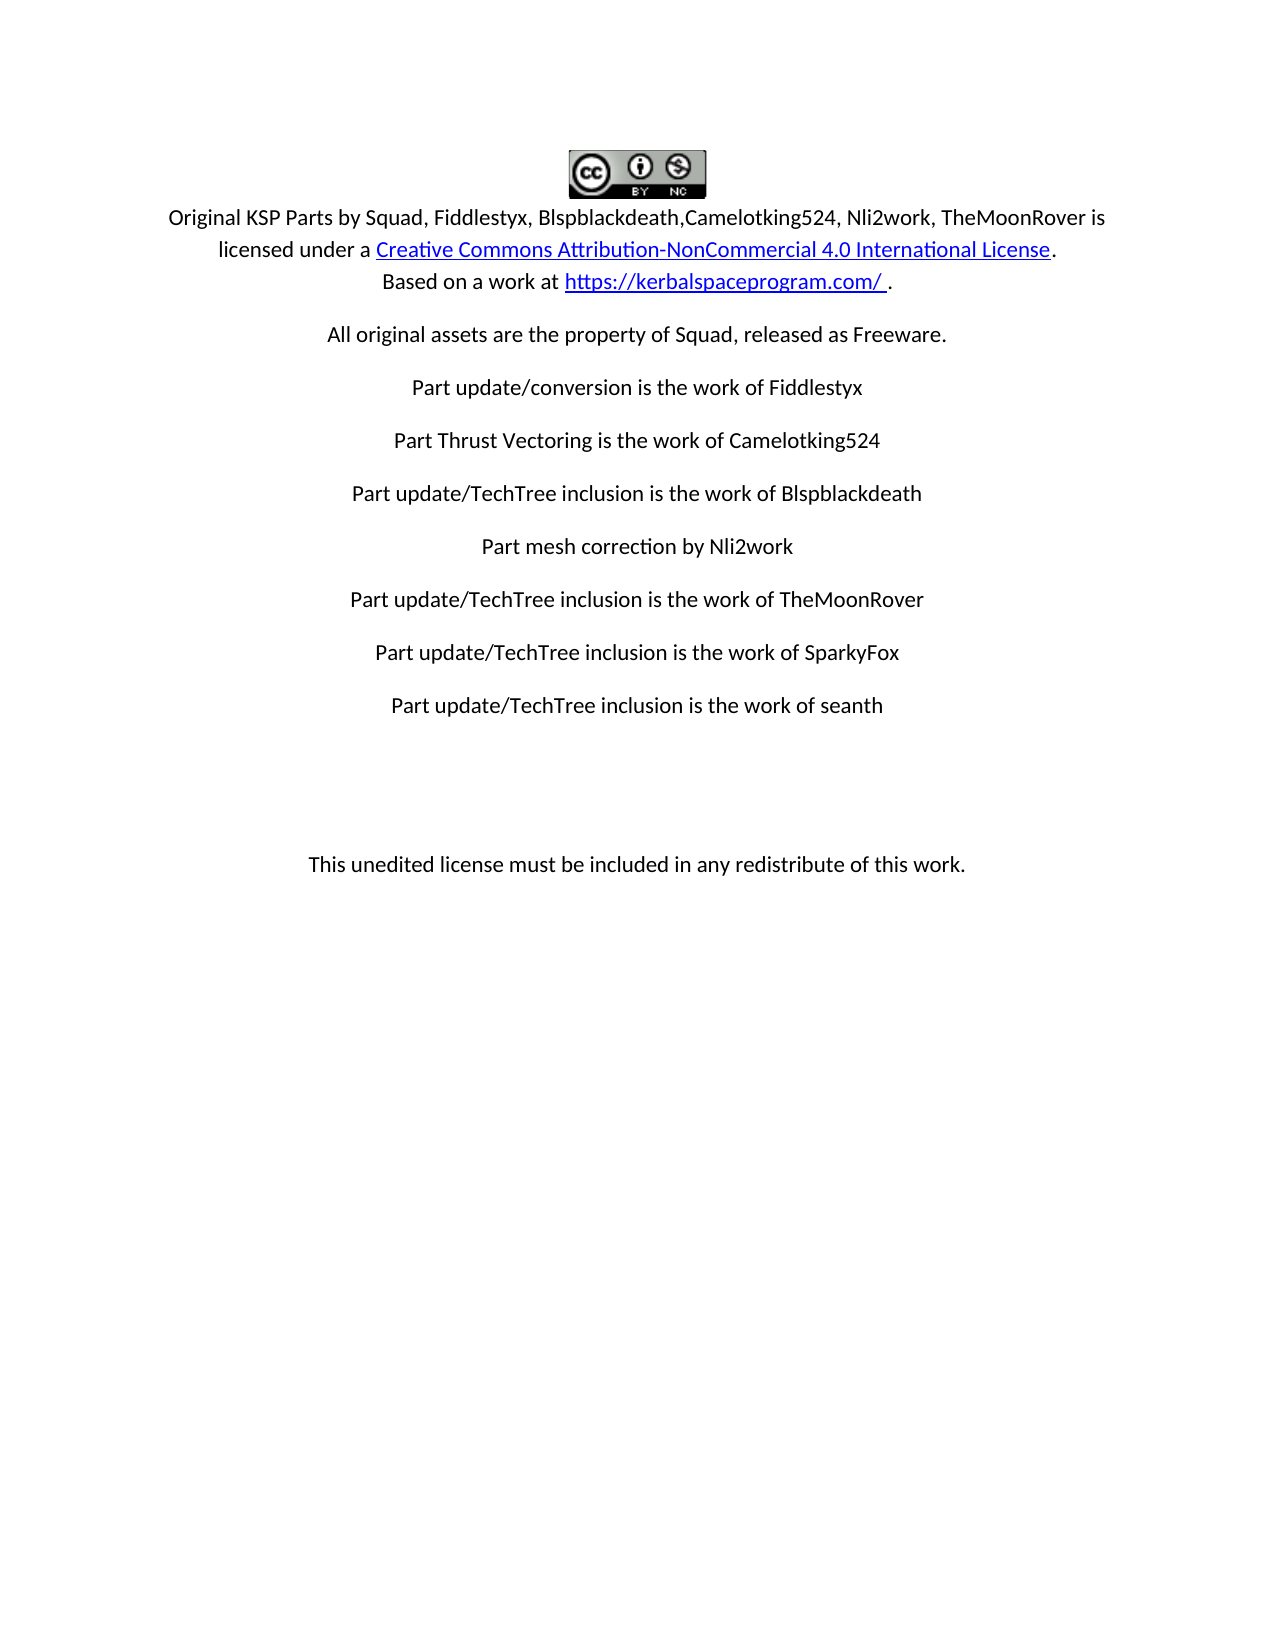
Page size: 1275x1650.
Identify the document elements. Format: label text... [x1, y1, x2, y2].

text This unedited license must be included in any redistribute of this work. [150, 850, 1125, 878]
picture [568, 150, 707, 199]
text Original KSP Parts by Squad, Fiddlestyx, Blspblackdeath,Camelotking524, Nli2work, TheMoonRover is licensed under a Creative Commons Attribution-NonCommercial 4.0 International License. Based on a work at https://kerbalspaceprogram.com/ . [150, 150, 1125, 295]
text Part update/TechTree inclusion is the work of Blspblackdeath [150, 479, 1125, 507]
text All original assets are the property of Squad, released as Freeware. [150, 320, 1125, 348]
text Part update/TechTree inclusion is the work of seanth [150, 691, 1125, 719]
text Part update/TechTree inclusion is the work of SparkyFox [150, 638, 1125, 666]
text Part mesh correction by Nli2work [150, 532, 1125, 560]
text Part update/TechTree inclusion is the work of TheMoonRover [150, 585, 1125, 613]
text Part Thrust Vectoring is the work of Camelotking524 [150, 426, 1125, 454]
text Part update/conversion is the work of Fiddlestyx [150, 373, 1125, 401]
